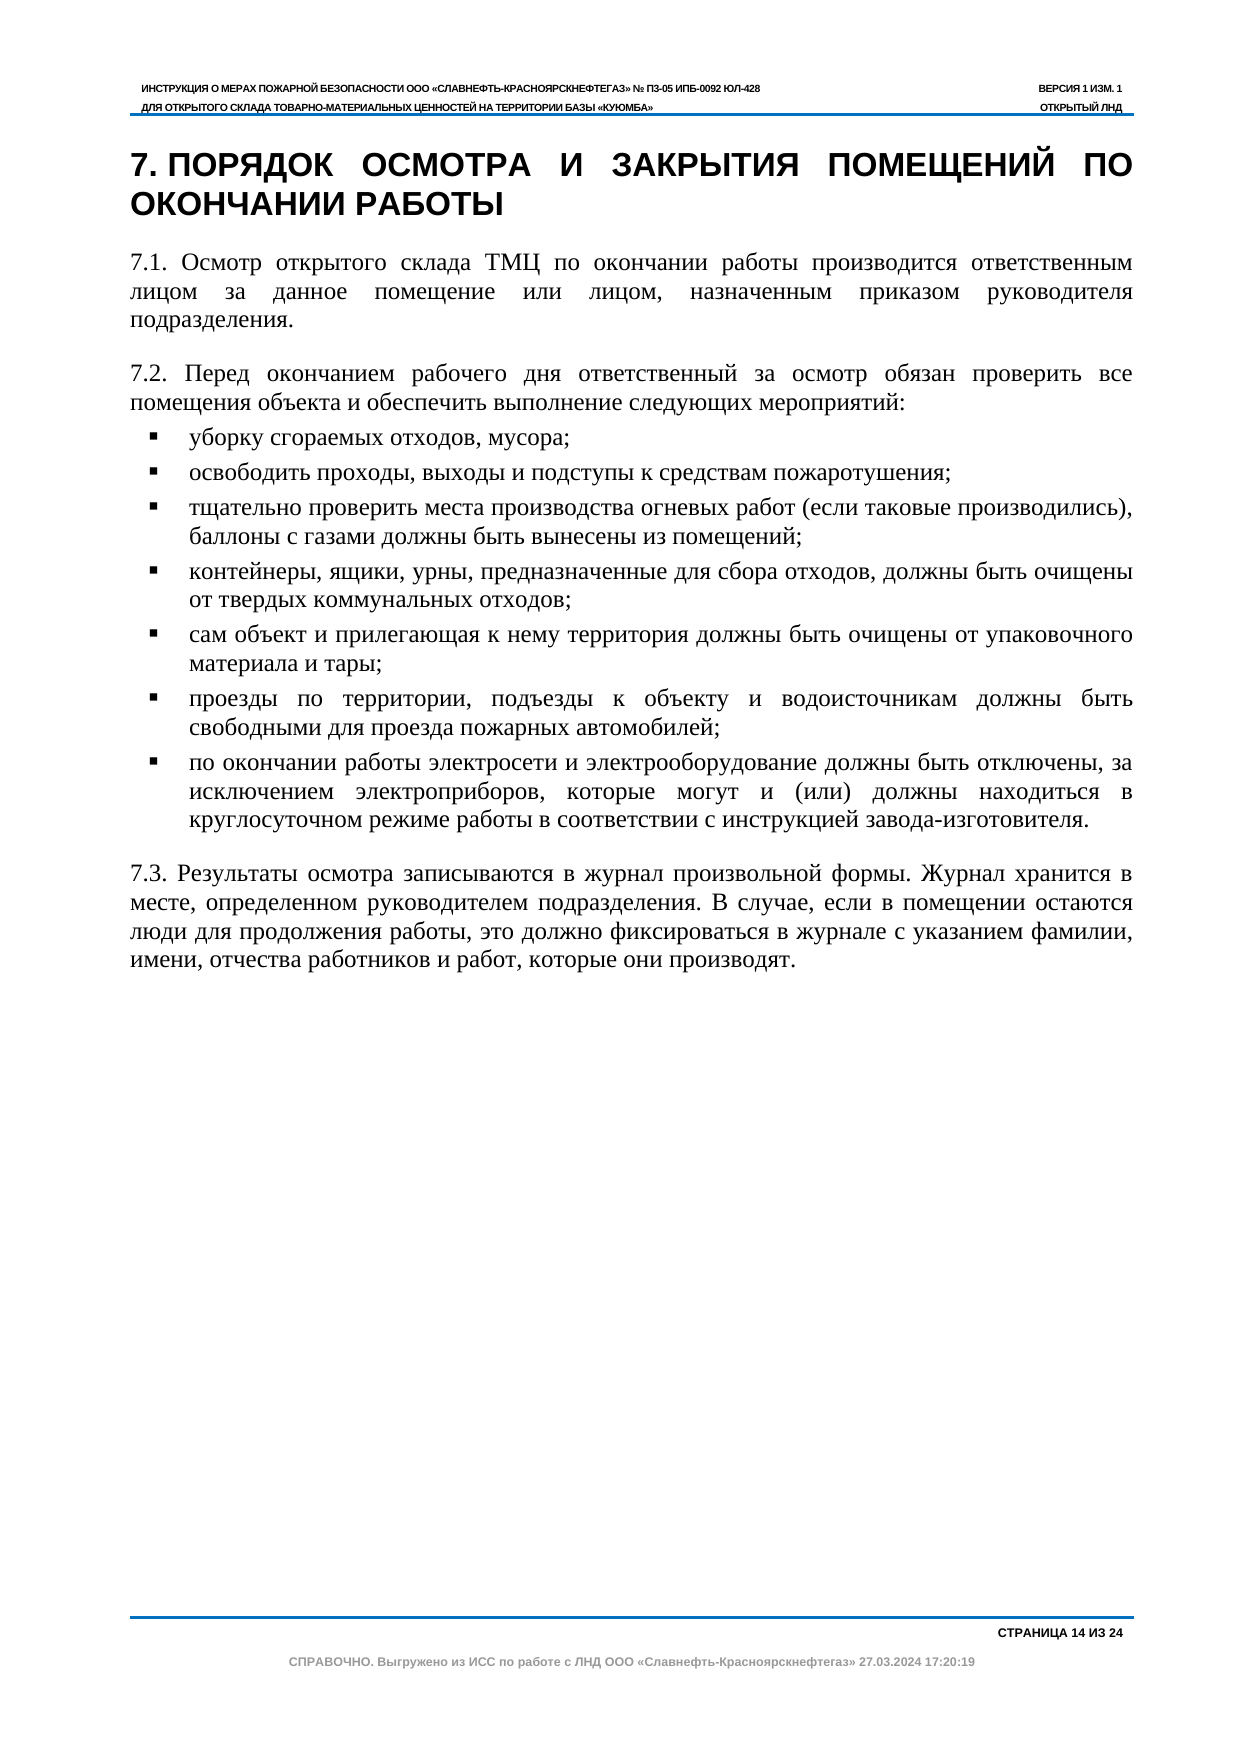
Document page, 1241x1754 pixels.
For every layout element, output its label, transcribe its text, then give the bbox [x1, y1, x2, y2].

text 7.2. Перед окончанием рабочего дня ответственный за осмотр обязан проверить все помещения объекта и обеспечить выполнение следующих мероприятий: [130, 358, 1134, 416]
list освободить проходы, выходы и подступы к средствам пожаротушения; [148, 457, 1134, 486]
subtitle 7. ПОРЯДОК ОСМОТРА И ЗАКРЫТИЯ ПОМЕЩЕНИЙ ПО ОКОНЧАНИИ РАБОТЫ [130, 145, 1134, 222]
list контейнеры, ящики, урны, предназначенные для сбора отходов, должны быть очищены от твердых коммунальных отходов; [148, 556, 1134, 613]
list тщательно проверить места производства огневых работ (если таковые производились), баллоны с газами должны быть вынесены из помещений; [148, 492, 1134, 549]
list уборку сгораемых отходов, мусора; [148, 422, 1134, 451]
list по окончании работы электросети и электрооборудование должны быть отключены, за исключением электроприборов, которые могут и (или) должны находиться в круглосуточном режиме работы в соответствии с инструкцией завода-изготовителя. [148, 747, 1134, 833]
list сам объект и прилегающая к нему территория должны быть очищены от упаковочного материала и тары; [148, 619, 1134, 677]
text 7.1. Осмотр открытого склада ТМЦ по окончании работы производится ответственным лицом за данное помещение или лицом, назначенным приказом руководителя подразделения. [130, 247, 1134, 333]
list проезды по территории, подъезды к объекту и водоисточникам должны быть свободными для проезда пожарных автомобилей; [148, 683, 1134, 741]
text 7.3. Результаты осмотра записываются в журнал произвольной формы. Журнал хранится в месте, определенном руководителем подразделения. В случае, если в помещении остаются люди для продолжения работы, это должно фиксироваться в журнале с указанием фамилии, имени, отчества работников и работ, которые они производят. [130, 858, 1134, 973]
